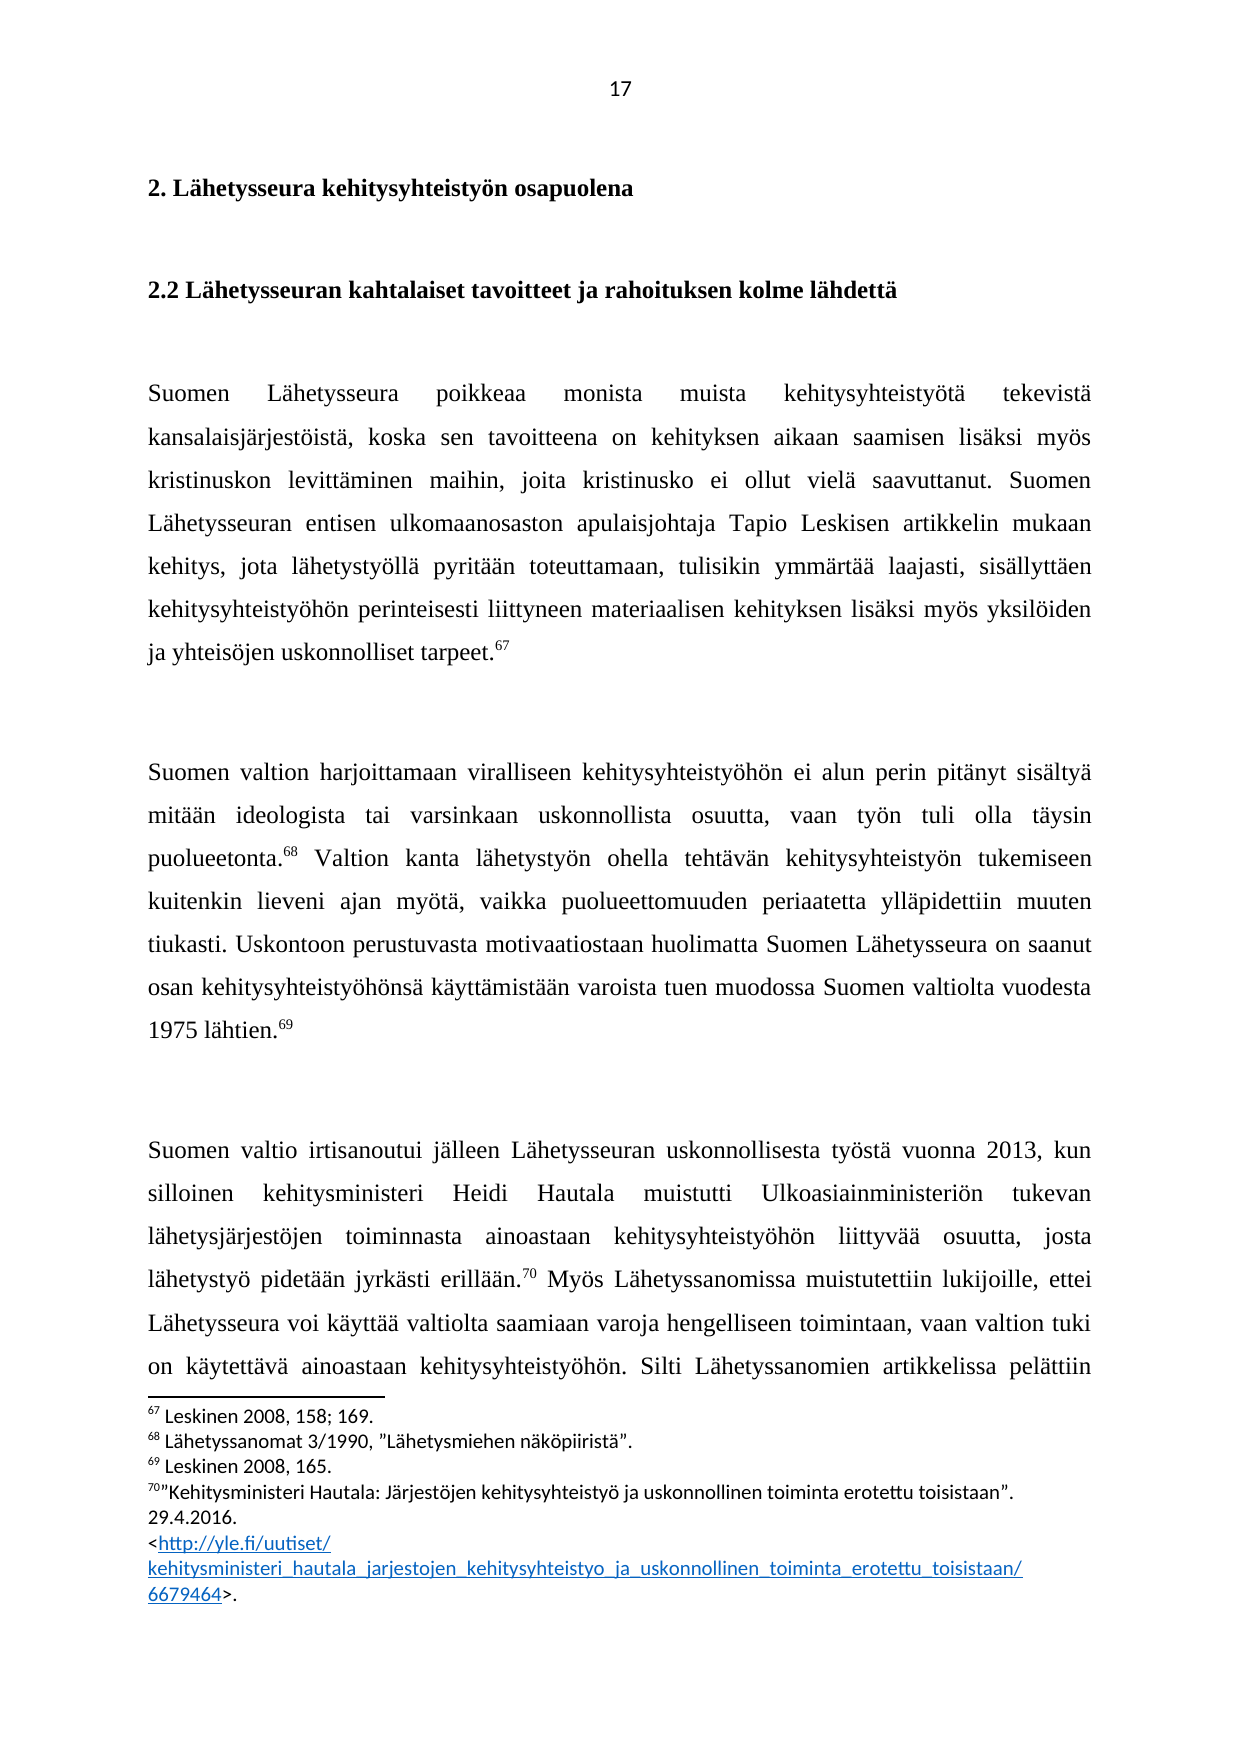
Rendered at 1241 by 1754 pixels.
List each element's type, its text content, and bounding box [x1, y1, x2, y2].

subtitle 2. Lähetysseura kehitysyhteistyön osapuolena [148, 173, 1092, 201]
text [148, 1135, 1092, 1379]
subtitle 2.2 Lähetysseuran kahtalaiset tavoitteet ja rahoituksen kolme lähdettä [148, 276, 1092, 304]
text Suomen Lähetysseura poikkeaa monista muista kehitysyhteistyötä tekevistä kansalaisjärjestöistä, koska sen tavoitteena on kehityksen aikaan saamisen lisäksi myös kristinuskon levittäminen maihin, joita kristinusko ei ollut vielä saavuttanut. Suomen Lähetysseuran entisen ulkomaanosaston apulaisjohtaja Tapio Leskisen artikkelin mukaan kehitys, jota lähetystyöllä pyritään toteuttamaan, tulisikin ymmärtää laajasti, sisällyttäen kehitysyhteistyöhön perinteisesti liittyneen materiaalisen kehityksen lisäksi myös yksilöiden ja yhteisöjen uskonnolliset tarpeet. [148, 378, 1092, 666]
text Suomen valtion harjoittamaan viralliseen kehitysyhteistyöhön ei alun perin pitänyt sisältyä mitään ideologista tai varsinkaan uskonnollista osuutta, vaan työn tuli olla täysin puolueetonta. Valtion kanta lähetystyön ohella tehtävän kehitysyhteistyön tukemiseen kuitenkin lieveni ajan myötä, vaikka puolueettomuuden periaatetta ylläpidettiin muuten tiukasti. Uskontoon perustuvasta motivaatiostaan huolimatta Suomen Lähetysseura on saanut osan kehitysyhteistyöhönsä käyttämistään varoista tuen muodossa Suomen valtiolta vuodesta 1975 lähtien. [148, 757, 1092, 1044]
